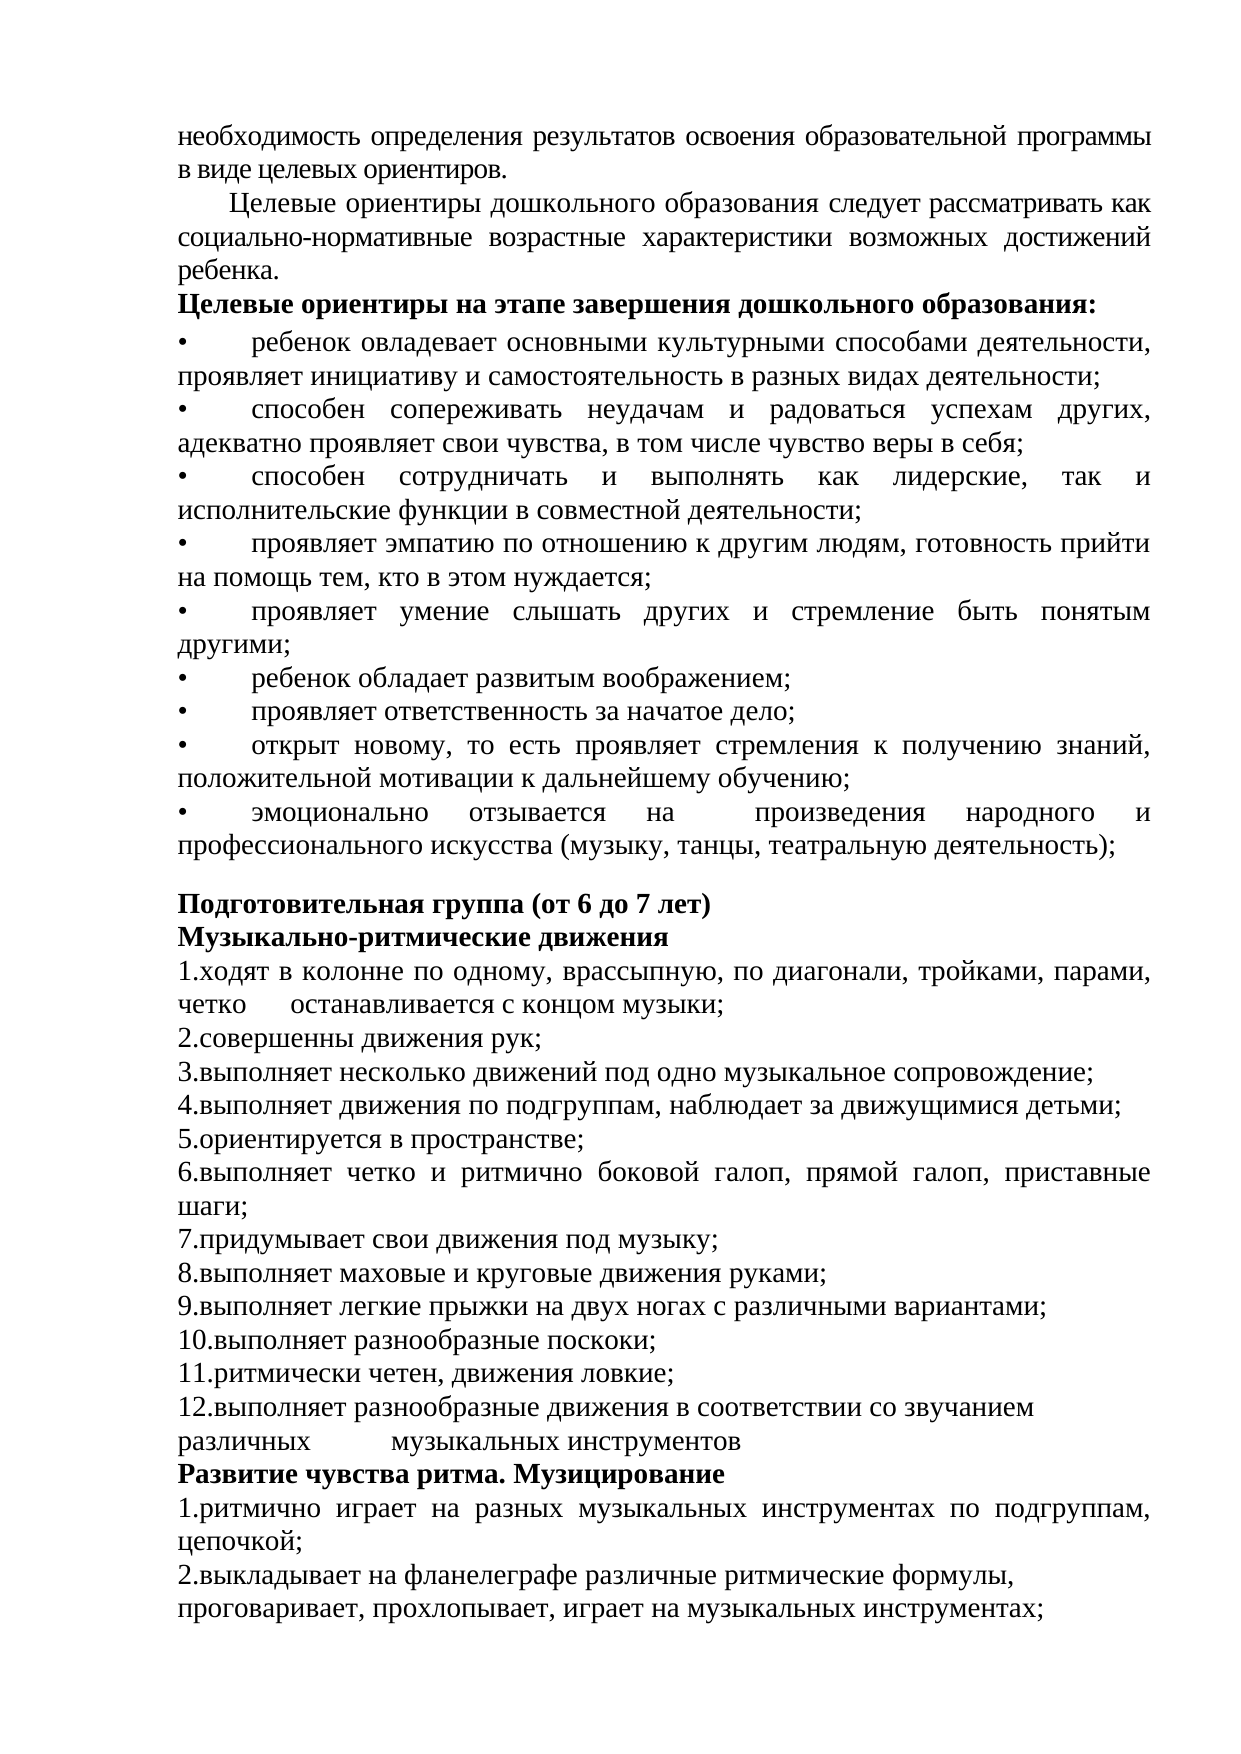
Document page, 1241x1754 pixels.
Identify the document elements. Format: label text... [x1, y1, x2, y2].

text 1.ритмично играет на разных музыкальных инструментах по подгруппам, цепочкой; [177, 1490, 1152, 1557]
subtitle Подготовительная группа (от 6 до 7 лет) [177, 886, 1152, 919]
list проявляет ответственность за начатое дело; [177, 693, 1152, 727]
text 9.выполняет легкие прыжки на двух ногах с различными вариантами; [177, 1288, 1152, 1322]
list открыт новому, то есть проявляет стремления к получению знаний, положительной мотивации к дальнейшему обучению; [177, 727, 1152, 794]
text 3.выполняет несколько движений под одно музыкальное сопровождение; [177, 1054, 1152, 1087]
text Целевые ориентиры на этапе завершения дошкольного образования: [177, 286, 1152, 319]
text 1.ходят в колонне по одному, врассыпную, по диагонали, тройками, парами, четко останавливается с концом музыки; [177, 953, 1152, 1020]
list ребенок овладевает основными культурными способами деятельности, проявляет инициативу и самостоятельность в разных видах деятельности; [177, 324, 1152, 391]
text 7.придумывает свои движения под музыку; [177, 1221, 1152, 1255]
text 10.выполняет разнообразные поскоки; [177, 1322, 1152, 1356]
text 4.выполняет движения по подгруппам, наблюдает за движущимися детьми; [177, 1087, 1152, 1121]
list ребенок обладает развитым воображением; [177, 660, 1152, 693]
text 11.ритмически четен, движения ловкие; [177, 1356, 1152, 1389]
text Целевые ориентиры дошкольного образования следует рассматривать как социально-нормативные возрастные характеристики возможных достижений ребенка. [177, 185, 1151, 286]
text 8.выполняет маховые и круговые движения руками; [177, 1255, 1152, 1288]
text Музыкально-ритмические движения [177, 919, 1152, 953]
text 5.ориентируется в пространстве; [177, 1121, 1152, 1154]
text 2.выкладывает на фланелеграфе различные ритмические формулы, [177, 1557, 1152, 1590]
text 2.совершенны движения рук; [177, 1020, 1152, 1054]
list эмоционально отзывается на произведения народного и профессионального искусства (музыку, танцы, театральную деятельность); [177, 794, 1152, 861]
text 6.выполняет четко и ритмично боковой галоп, прямой галоп, приставные шаги; [177, 1154, 1152, 1221]
text Развитие чувства ритма. Музицирование [177, 1456, 1152, 1490]
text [177, 118, 1152, 185]
text различных музыкальных инструментов [177, 1423, 1152, 1456]
list способен сотрудничать и выполнять как лидерские, так и исполнительские функции в совместной деятельности; [177, 458, 1152, 526]
text 12.выполняет разнообразные движения в соответствии со звучанием [177, 1389, 1152, 1423]
list проявляет умение слышать других и стремление быть понятым другими; [177, 593, 1152, 660]
list способен сопереживать неудачам и радоваться успехам других, адекватно проявляет свои чувства, в том числе чувство веры в себя; [177, 391, 1152, 458]
list проявляет эмпатию по отношению к другим людям, готовность прийти на помощь тем, кто в этом нуждается; [177, 526, 1152, 593]
text проговаривает, прохлопывает, играет на музыкальных инструментах; [177, 1590, 1152, 1624]
